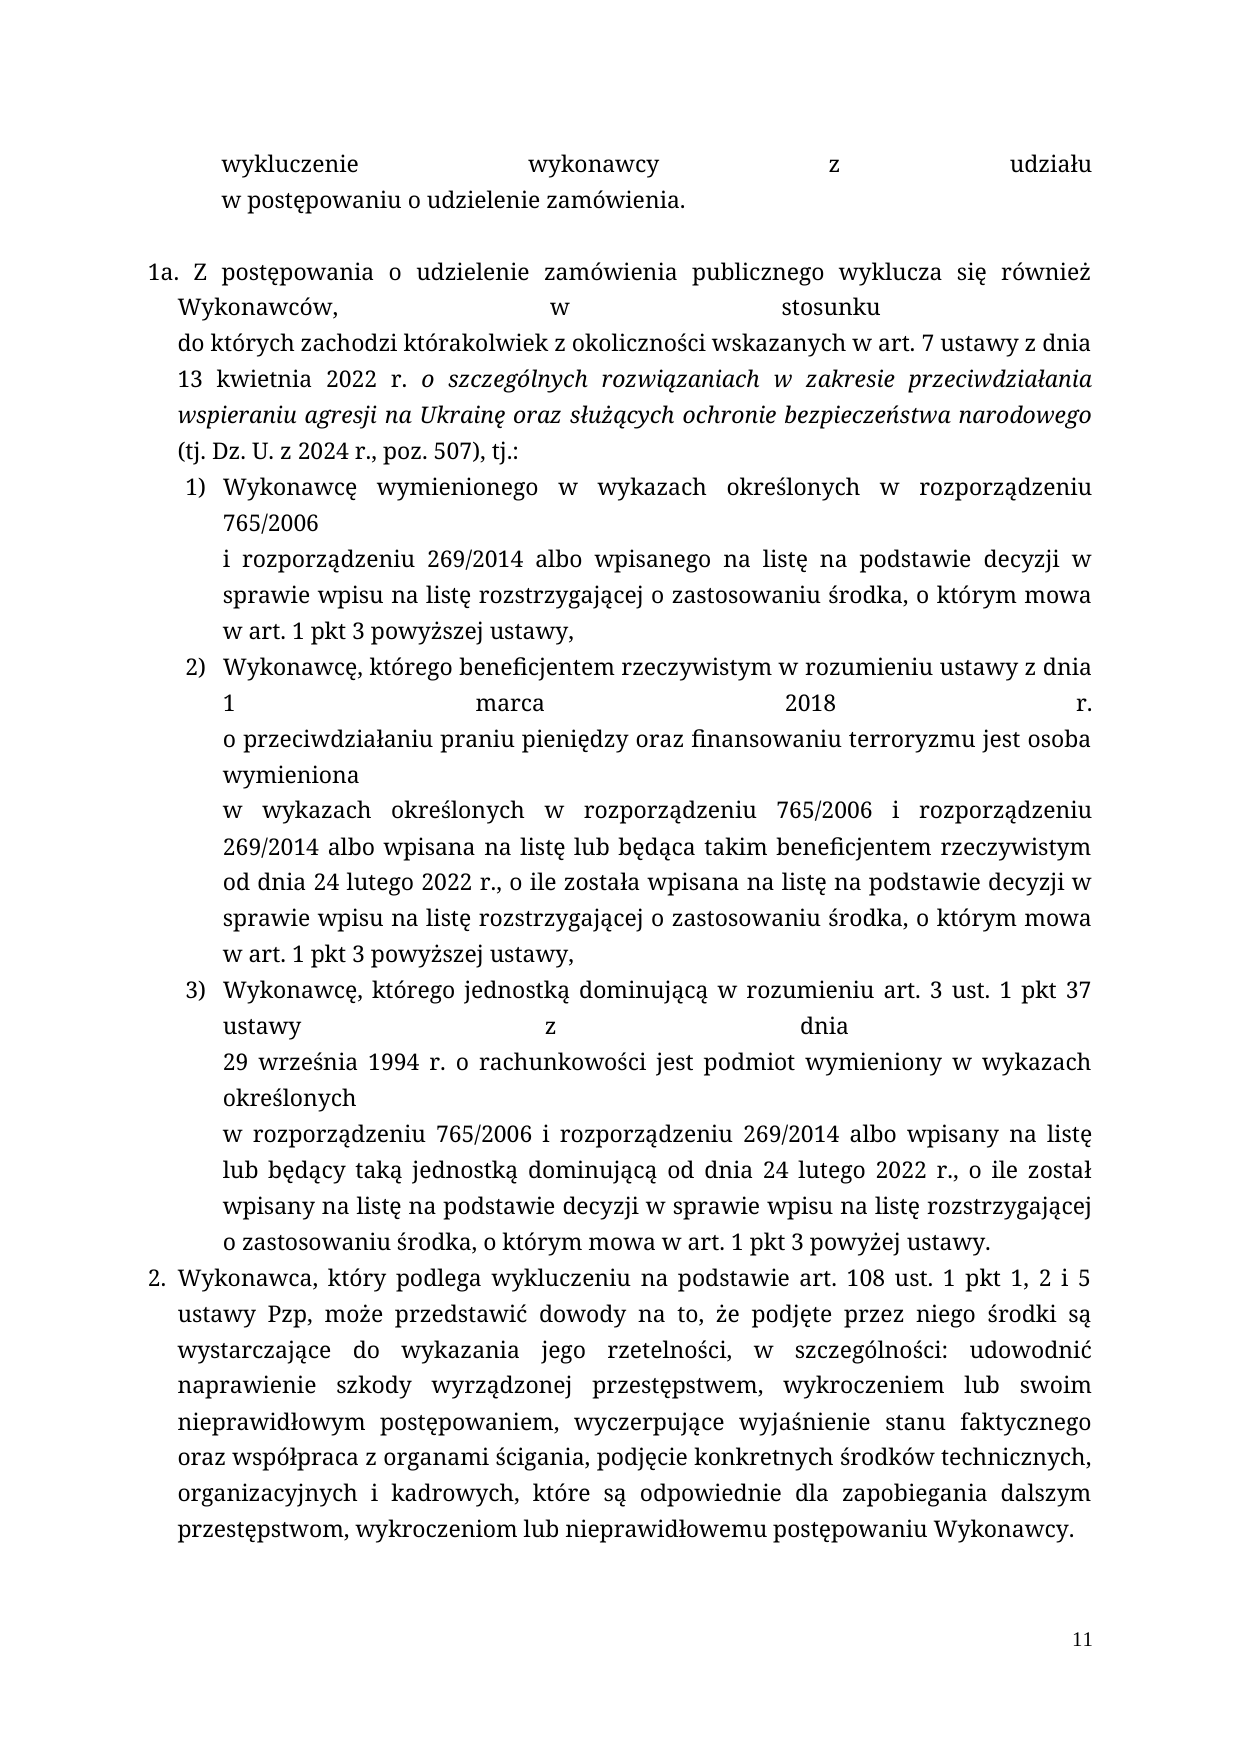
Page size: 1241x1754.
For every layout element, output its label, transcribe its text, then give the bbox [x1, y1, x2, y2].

list Wykonawcę, którego jednostką dominującą w rozumieniu art. 3 ust. 1 pkt 37 ustawy z dnia 29 września 1994 r. o rachunkowości jest podmiot wymieniony w wykazach określonych w rozporządzeniu 765/2006 i rozporządzeniu 269/2014 albo wpisany na listę lub będący taką jednostką dominującą od dnia 24 lutego 2022 r., o ile został wpisany na listę na podstawie decyzji w sprawie wpisu na listę rozstrzygającej o zastosowaniu środka, o którym mowa w art. 1 pkt 3 powyżej ustawy. [185, 974, 1093, 1257]
list Wykonawca, który podlega wykluczeniu na podstawie art. 108 ust. 1 pkt 1, 2 i 5 ustawy Pzp, może przedstawić dowody na to, że podjęte przez niego środki są wystarczające do wykazania jego rzetelności, w szczególności: udowodnić naprawienie szkody wyrządzonej przestępstwem, wykroczeniem lub swoim nieprawidłowym postępowaniem, wyczerpujące wyjaśnienie stanu faktycznego oraz współpraca z organami ścigania, podjęcie konkretnych środków technicznych, organizacyjnych i kadrowych, które są odpowiednie dla zapobiegania dalszym przestępstwom, wykroczeniom lub nieprawidłowemu postępowaniu Wykonawcy. [148, 1262, 1093, 1544]
list Wykonawcę wymienionego w wykazach określonych w rozporządzeniu 765/2006 i rozporządzeniu 269/2014 albo wpisanego na listę na podstawie decyzji w sprawie wpisu na listę rozstrzygającej o zastosowaniu środka, o którym mowa w art. 1 pkt 3 powyższej ustawy, [185, 471, 1093, 646]
list Wykonawcę, którego beneficjentem rzeczywistym w rozumieniu ustawy z dnia 1 marca 2018 r. o przeciwdziałaniu praniu pieniędzy oraz finansowaniu terroryzmu jest osoba wymieniona w wykazach określonych w rozporządzeniu 765/2006 i rozporządzeniu 269/2014 albo wpisana na listę lub będąca takim beneficjentem rzeczywistym od dnia 24 lutego 2022 r., o ile została wpisana na listę na podstawie decyzji w sprawie wpisu na listę rozstrzygającej o zastosowaniu środka, o którym mowa w art. 1 pkt 3 powyższej ustawy, [185, 651, 1093, 969]
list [192, 148, 1093, 215]
text 1a. Z postępowania o udzielenie zamówienia publicznego wyklucza się również Wykonawców, w stosunku do których zachodzi którakolwiek z okoliczności wskazanych w art. 7 ustawy z dnia 13 kwietnia 2022 r. o szczególnych rozwiązaniach w zakresie przeciwdziałania wspieraniu agresji na Ukrainę oraz służących ochronie bezpieczeństwa narodowego (tj. Dz. U. z 2024 r., poz. 507), tj.: [148, 255, 1093, 466]
